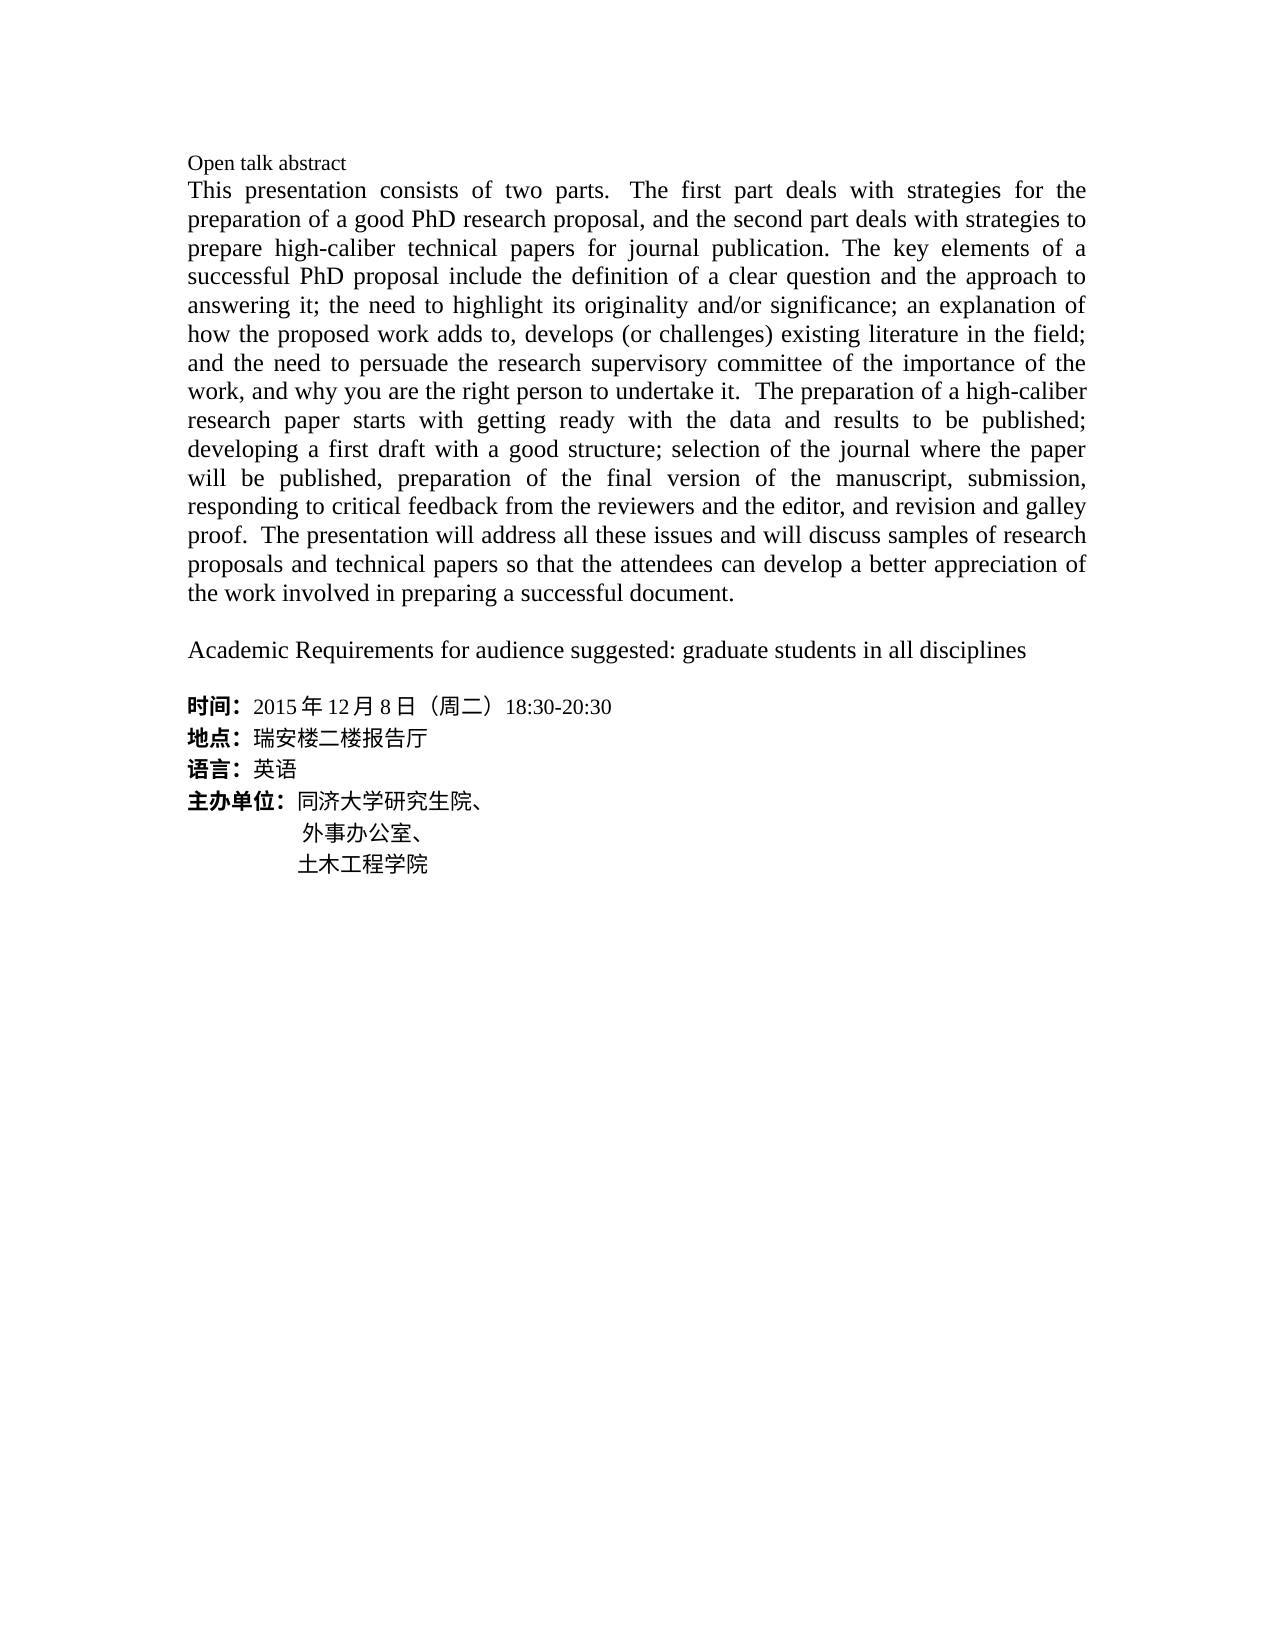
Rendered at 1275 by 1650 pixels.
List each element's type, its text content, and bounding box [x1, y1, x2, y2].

text 时间：2015年12月8日（周二）18:30-20:30 [187, 689, 1087, 721]
text Open talk abstract [187, 150, 1087, 175]
text 土木工程学院 [187, 847, 1087, 879]
text 语言：英语 [187, 752, 1087, 784]
text 外事办公室、 [187, 816, 1087, 847]
text This presentation consists of two parts. The first part deals with strategies for the preparation of a good PhD research proposal, and the second part deals with strategies to prepare high-caliber technical papers for journal publication. The key elements of a successful PhD proposal include the definition of a clear question and the approach to answering it; the need to highlight its originality and/or significance; an explanation of how the proposed work adds to, develops (or challenges) existing literature in the field; and the need to persuade the research supervisory committee of the importance of the work, and why you are the right person to undertake it. The preparation of a high-caliber research paper starts with getting ready with the data and results to be published; developing a first draft with a good structure; selection of the journal where the paper will be published, preparation of the final version of the manuscript, submission, responding to critical feedback from the reviewers and the editor, and revision and galley proof. The presentation will address all these issues and will discuss samples of research proposals and technical papers so that the attendees can develop a better appreciation of the work involved in preparing a successful document. [187, 175, 1087, 606]
text Academic Requirements for audience suggested: graduate students in all disciplines [187, 635, 1087, 664]
text 主办单位：同济大学研究生院、 [187, 784, 1087, 816]
text 地点：瑞安楼二楼报告厅 [187, 721, 1087, 752]
